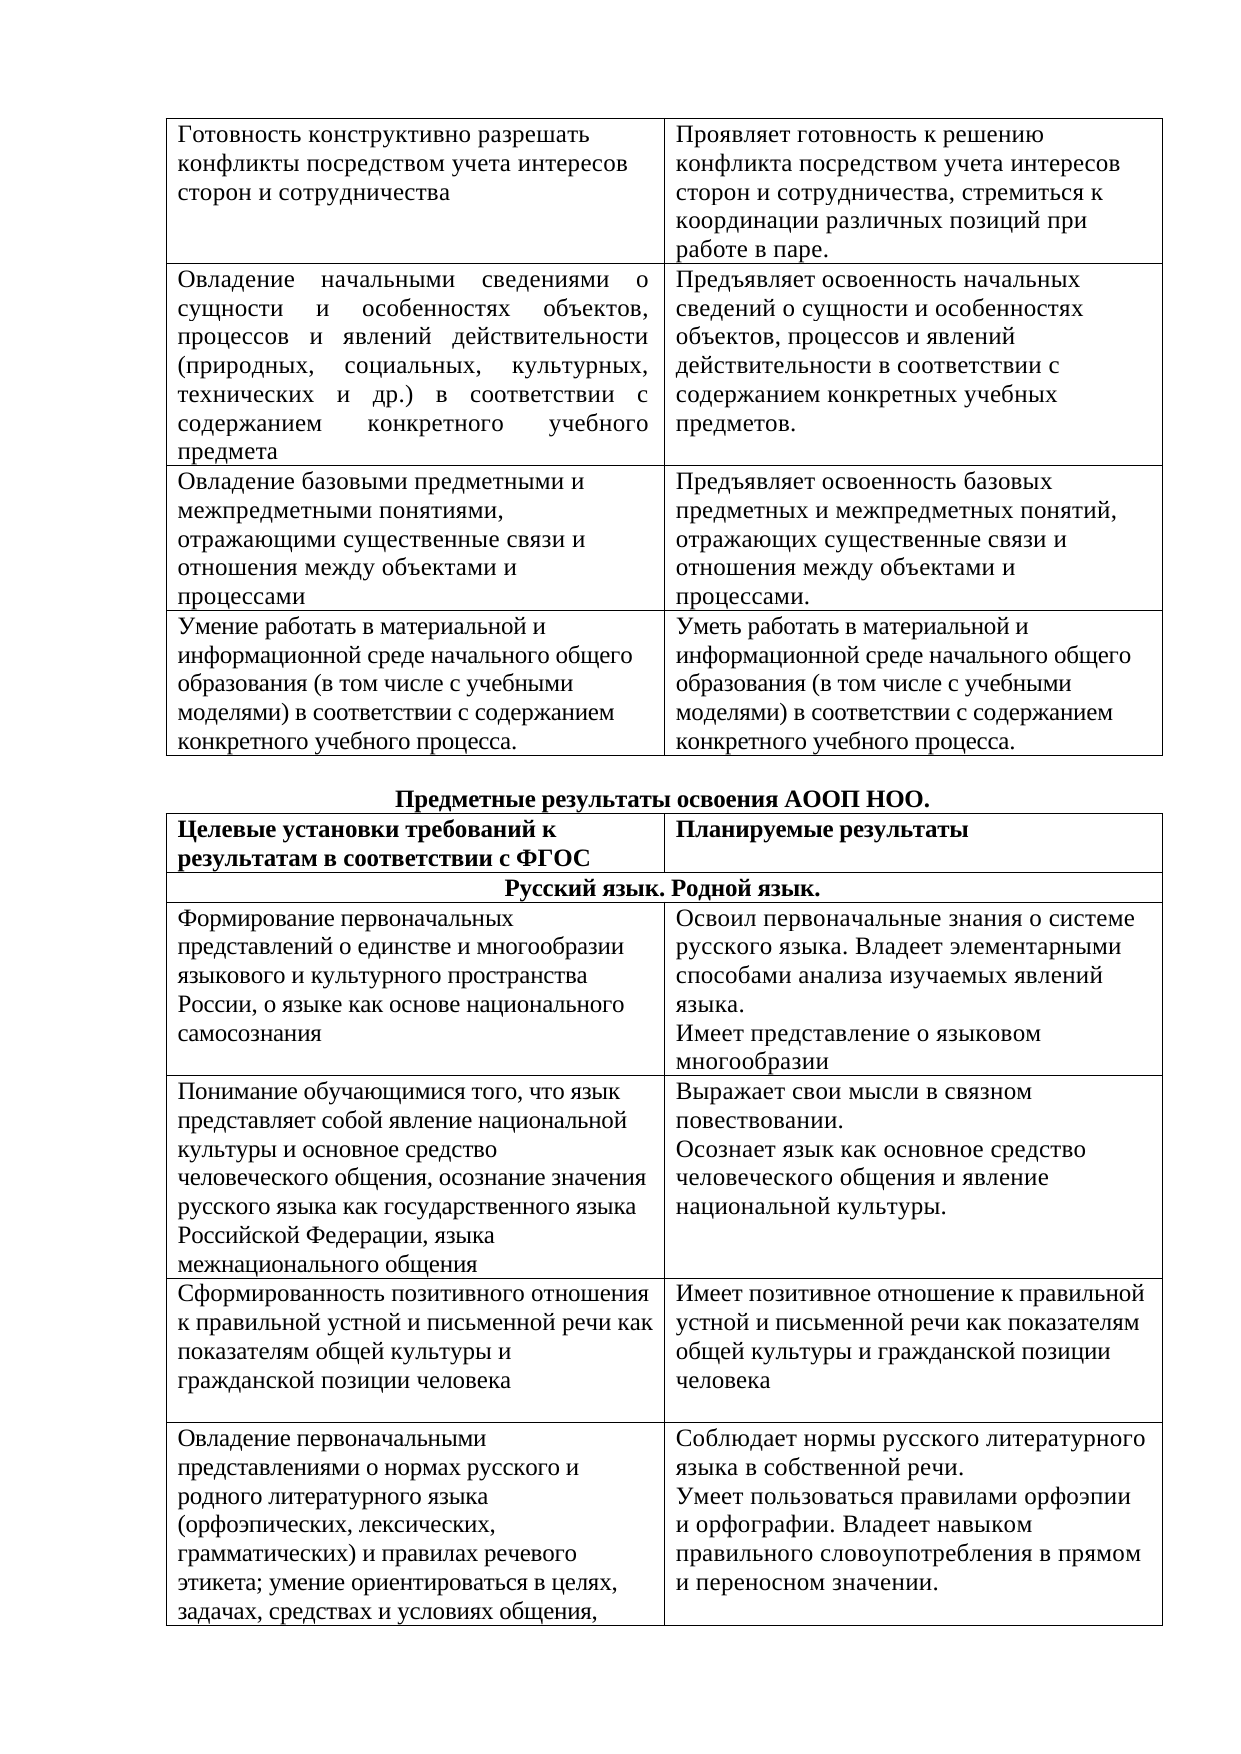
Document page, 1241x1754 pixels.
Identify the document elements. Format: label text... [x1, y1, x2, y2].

table_cell Предъявляет освоенность базовых предметных и межпредметных понятий, отражающих существенные связи и отношения между объектами и процессами. [665, 466, 1162, 610]
table_cell Уметь работать в материальной и информационной среде начального общего образования (в том числе с учебными моделями) в соответствии с содержанием конкретного учебного процесса. [665, 611, 1162, 755]
table_cell Русский язык. Родной язык. [167, 873, 1162, 902]
table_cell Понимание обучающимися того, что язык представляет собой явление национальной культуры и основное средство человеческого общения, осознание значения русского языка как государственного языка Российской Федерации, языка межнационального общения [167, 1076, 664, 1277]
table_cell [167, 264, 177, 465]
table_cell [665, 1423, 1162, 1624]
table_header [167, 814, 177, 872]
table_cell Проявляет готовность к решению конфликта посредством учета интересов сторон и сотрудничества, стремиться к координации различных позиций при работе в паре. [829, 119, 1162, 263]
text Предметные результаты освоения АООП НОО. [177, 784, 1147, 813]
table_cell Сформированность позитивного отношения к правильной устной и письменной речи как показателям общей культуры и гражданской позиции человека [167, 1279, 664, 1422]
table_cell Формирование первоначальных представлений о единстве и многообразии языкового и культурного пространства России, о языке как основе национального самосознания [167, 903, 664, 1075]
table_cell Выражает свои мысли в связном повествовании. Осознает язык как основное средство человеческого общения и явление национальной культуры. [665, 1076, 1162, 1277]
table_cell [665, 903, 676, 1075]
table_cell Овладение базовыми предметными и межпредметными понятиями, отражающими существенные связи и отношения между объектами и процессами [167, 466, 664, 610]
table_cell Освоил первоначальные знания о системе русского языка. Владеет элементарными способами анализа изучаемых явлений языка. Имеет представление о языковом многообразии [745, 903, 1162, 1075]
table_cell Предъявляет освоенность начальных сведений о сущности и особенностях объектов, процессов и явлений действительности в соответствии с содержанием конкретных учебных предметов. [665, 264, 1162, 465]
table_cell Готовность конструктивно разрешать конфликты посредством учета интересов сторон и сотрудничества [167, 119, 664, 263]
table_cell Имеет позитивное отношение к правильной устной и письменной речи как показателям общей культуры и гражданской позиции человека [665, 1279, 1162, 1422]
table_header Планируемые результаты [665, 814, 1162, 872]
table_cell Овладение начальными сведениями о сущности и особенностях объектов, процессов и явлений действительности (природных, социальных, культурных, технических и др.) в соответствии с содержанием конкретного учебного предмета [278, 264, 664, 465]
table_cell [167, 1423, 664, 1624]
table_cell Умение работать в материальной и информационной среде начального общего образования (в том числе с учебными моделями) в соответствии с содержанием конкретного учебного процесса. [167, 611, 664, 755]
table_header Целевые установки требований к результатам в соответствии с ФГОС [556, 814, 664, 872]
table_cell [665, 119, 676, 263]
